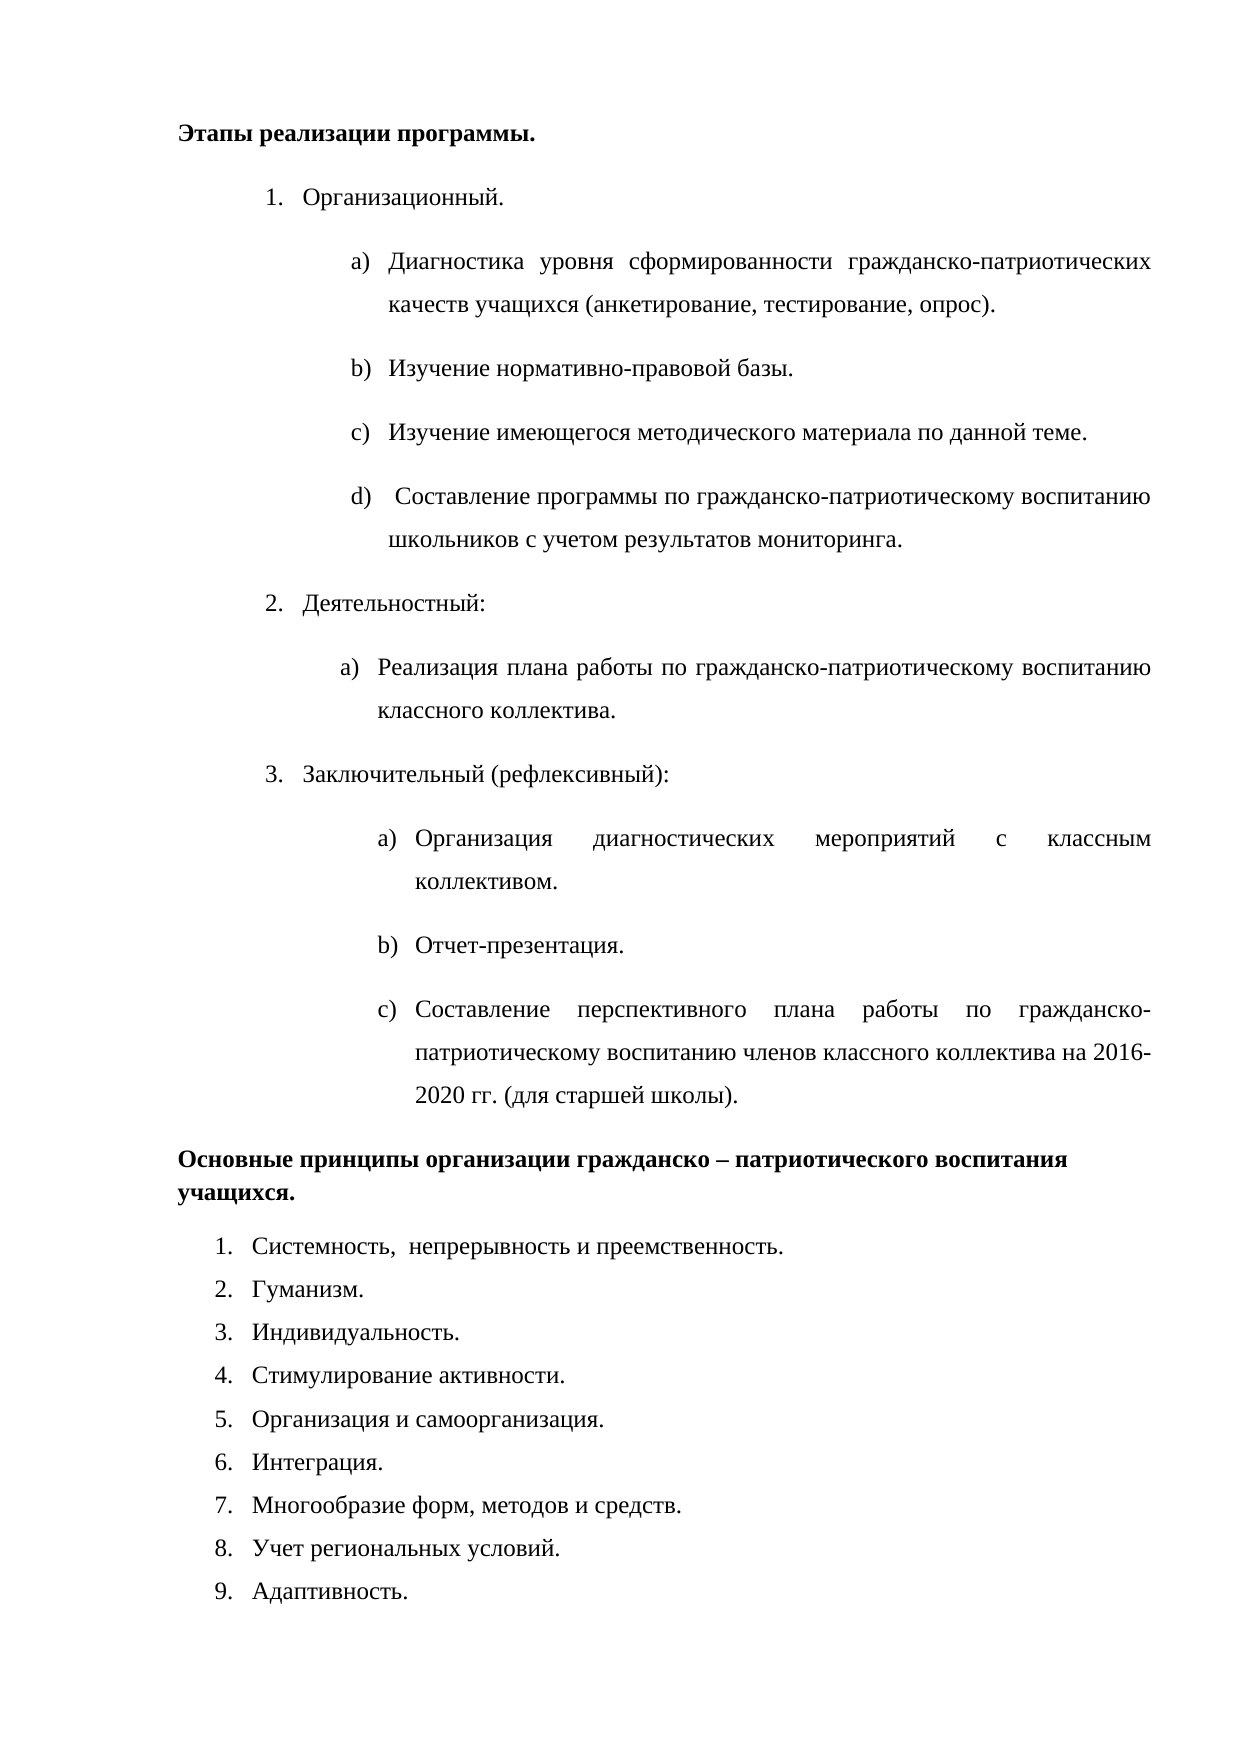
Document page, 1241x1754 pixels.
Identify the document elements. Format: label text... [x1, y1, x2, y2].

text Этапы реализации программы. [177, 279, 1152, 308]
list Составление программы по гражданско-патриотическому воспитанию школьников с учетом результатов мониторинга. [351, 642, 1152, 714]
list Составление перспективного плана работы по гражданско-патриотическому воспитанию членов классного коллектива на 2016-2020 гг. (для старшей школы). [377, 1155, 1152, 1270]
list Диагностика уровня сформированности гражданско-патриотических качеств учащихся (анкетирование, тестирование, опрос). [351, 407, 1152, 479]
list Гуманизм. [214, 1435, 1152, 1464]
list Стимулирование активности. [214, 1522, 1152, 1550]
list Системность, непрерывность и преемственность. [214, 1392, 1152, 1421]
list Индивидуальность. [214, 1478, 1152, 1507]
list Реализация плана работы по гражданско-патриотическому воспитанию классного коллектива. [340, 813, 1152, 885]
list Отчет-презентация. [377, 1091, 1152, 1120]
list Изучение имеющегося методического материала по данной теме. [351, 578, 1152, 607]
text Целевая аудитория. Классный коллектив (среднее звено) МБОУ №74 с УИОП. [177, 118, 1152, 147]
list Организационный. [265, 343, 1152, 372]
list Организация и самоорганизация. [214, 1565, 1152, 1593]
list Организация диагностических мероприятий с классным коллективом. [377, 984, 1152, 1056]
text Сроки реализации проекта. Проект является долгосрочным. Сроки реализации: 2016-2020 гг. [177, 172, 1152, 244]
list Деятельностный: [265, 749, 1152, 778]
text Основные принципы организации гражданско – патриотического воспитания учащихся. [177, 1305, 1152, 1367]
list Изучение нормативно-правовой базы. [351, 514, 1152, 543]
list Заключительный (рефлексивный): [265, 920, 1152, 949]
